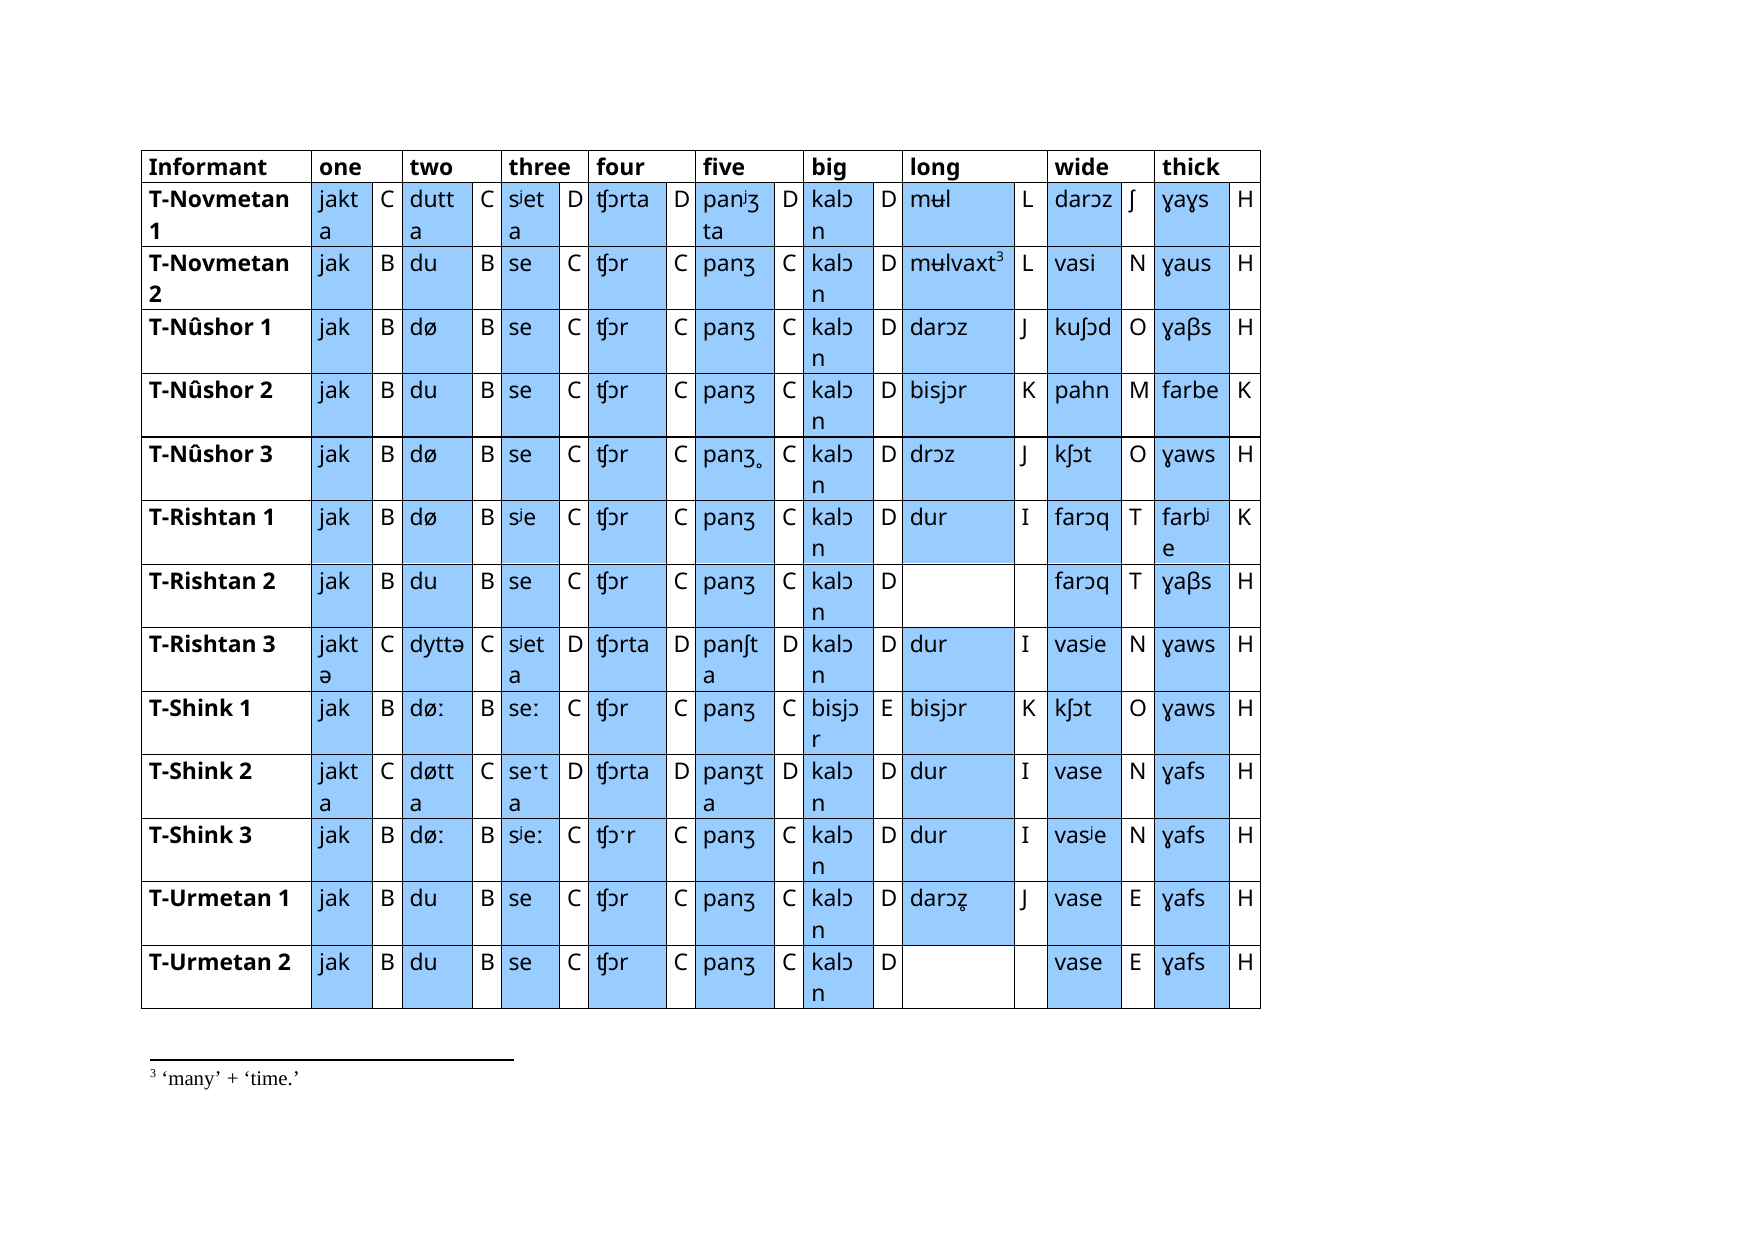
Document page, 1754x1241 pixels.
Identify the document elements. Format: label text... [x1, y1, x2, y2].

table_cell ɣaus [1155, 247, 1229, 309]
table_cell darɔz [1048, 183, 1121, 246]
table_cell ʧɔrta [589, 755, 666, 818]
table_cell [1015, 565, 1047, 627]
table_cell D [667, 628, 695, 691]
table_cell H [1230, 310, 1260, 373]
table_cell B [473, 374, 501, 436]
table_cell D [874, 755, 902, 818]
table_cell I [1015, 819, 1047, 881]
table_cell C [775, 882, 803, 945]
table_cell C [775, 565, 803, 627]
table_cell C [560, 946, 588, 1008]
table_cell ʧɔr [589, 438, 666, 500]
table_cell B [473, 946, 501, 1008]
table_cell H [1230, 755, 1260, 818]
table_cell panʒ [696, 692, 774, 754]
table_cell C [667, 374, 695, 436]
table_cell ɣaβs [1155, 310, 1229, 373]
table_cell døː [403, 819, 472, 881]
table_cell panʒ [696, 247, 774, 309]
table_cell kuʃɔd [1048, 310, 1121, 373]
table_cell se [502, 310, 559, 373]
table_cell T-Nûshor 3 [142, 438, 311, 500]
table_cell C [373, 628, 402, 691]
table_cell O [1122, 310, 1154, 373]
table_cell T-Novmetan 2 [142, 247, 311, 309]
table_cell panʃta [696, 628, 774, 691]
table_cell O [1122, 438, 1154, 500]
table_cell seː [502, 692, 559, 754]
table_header thick [1155, 151, 1260, 182]
table_cell L [1015, 183, 1047, 246]
table_cell ʧɔr [589, 501, 666, 563]
table_header two [403, 151, 501, 182]
table_cell C [667, 692, 695, 754]
table_cell C [667, 438, 695, 500]
table_cell vase [1048, 755, 1121, 818]
table_cell C [560, 247, 588, 309]
table_cell panʒ˳ [696, 438, 774, 500]
table_cell D [874, 183, 902, 246]
table_cell ʧɔr [589, 692, 666, 754]
table_cell C [373, 755, 402, 818]
table_cell panʒ [696, 882, 774, 945]
table_cell T-Novmetan 1 [142, 183, 311, 246]
table_cell J [1015, 310, 1047, 373]
table_cell farbe [1155, 374, 1229, 436]
table_cell D [874, 247, 902, 309]
table_cell T-Nûshor 2 [142, 374, 311, 436]
table_cell K [1015, 374, 1047, 436]
table_cell J [1015, 882, 1047, 945]
table_cell ʧɔrta [589, 628, 666, 691]
table_cell kalɔn [804, 247, 873, 309]
table_cell C [667, 310, 695, 373]
table_cell ʧɔr [589, 374, 666, 436]
table_cell seˑta [502, 755, 559, 818]
table_cell panʒ [696, 310, 774, 373]
table_cell J [1015, 438, 1047, 500]
table_cell jak [312, 819, 372, 881]
table_cell B [473, 247, 501, 309]
table_cell D [667, 183, 695, 246]
table_cell C [667, 565, 695, 627]
table_cell dø [403, 438, 472, 500]
table_cell E [1122, 946, 1154, 1008]
table_cell dyttə [403, 628, 472, 691]
table_header three [502, 151, 588, 182]
table_cell I [1015, 755, 1047, 818]
table_cell se [502, 565, 559, 627]
table_cell ɣaβs [1155, 565, 1229, 627]
table_cell C [775, 501, 803, 563]
table_cell se [502, 946, 559, 1008]
table_cell D [874, 628, 902, 691]
table_cell jak [312, 692, 372, 754]
table_cell se [502, 374, 559, 436]
table_cell kalɔn [804, 628, 873, 691]
table_cell B [473, 438, 501, 500]
table_cell vasʲe [1048, 628, 1121, 691]
table_cell C [560, 882, 588, 945]
table_cell ɣafs [1155, 755, 1229, 818]
table_cell dø [403, 310, 472, 373]
table_cell D [775, 755, 803, 818]
table_cell H [1230, 183, 1260, 246]
table_cell ʧɔˑr [589, 819, 666, 881]
table_cell mʉlvaxt [903, 247, 1014, 309]
table_cell bisjɔr [903, 692, 1014, 754]
table_cell B [473, 501, 501, 563]
table_cell jak [312, 501, 372, 563]
table_cell D [667, 755, 695, 818]
table_cell sʲe [502, 501, 559, 563]
table_cell T-Shink 1 [142, 692, 311, 754]
table_cell N [1122, 755, 1154, 818]
table_cell C [473, 755, 501, 818]
table_cell bisjɔr [804, 692, 873, 754]
table_cell B [373, 692, 402, 754]
table_cell panʒta [696, 755, 774, 818]
table_cell H [1230, 438, 1260, 500]
table_cell se [502, 882, 559, 945]
table_cell C [667, 501, 695, 563]
table_cell jak [312, 882, 372, 945]
table_cell vase [1048, 946, 1121, 1008]
table_cell ɣaɣs [1155, 183, 1229, 246]
table_cell sʲeta [502, 183, 559, 246]
table_cell jak [312, 310, 372, 373]
table_cell T [1122, 565, 1154, 627]
table_cell H [1230, 882, 1260, 945]
table_cell ɣafs [1155, 946, 1229, 1008]
table_cell C [775, 310, 803, 373]
table_cell ɣaws [1155, 628, 1229, 691]
table_cell dutta [403, 183, 472, 246]
table_cell H [1230, 692, 1260, 754]
table_cell C [775, 946, 803, 1008]
table_cell kalɔn [804, 501, 873, 563]
table_cell L [1015, 247, 1047, 309]
table_cell kalɔn [804, 310, 873, 373]
table_cell vasʲe [1048, 819, 1121, 881]
table_cell panʒ [696, 565, 774, 627]
table_cell farbʲe [1155, 501, 1229, 563]
table_cell se [502, 247, 559, 309]
table_cell C [473, 628, 501, 691]
table_cell kalɔn [804, 755, 873, 818]
table_cell kalɔn [804, 565, 873, 627]
table_cell panʒ [696, 374, 774, 436]
table_cell dur [903, 755, 1014, 818]
table_cell D [874, 501, 902, 563]
table_cell D [560, 755, 588, 818]
table_cell O [1122, 692, 1154, 754]
table_cell B [373, 882, 402, 945]
table_cell vase [1048, 882, 1121, 945]
table_cell C [775, 374, 803, 436]
table_cell K [1230, 501, 1260, 563]
table_cell farɔq [1048, 565, 1121, 627]
table_cell B [373, 565, 402, 627]
table_cell ɣafs [1155, 819, 1229, 881]
table_cell døː [403, 692, 472, 754]
table_cell panʲʒta [696, 183, 774, 246]
table_cell T-Urmetan 1 [142, 882, 311, 945]
table_cell C [560, 819, 588, 881]
table_cell du [403, 374, 472, 436]
table_cell du [403, 247, 472, 309]
table_cell H [1230, 628, 1260, 691]
table_header Informant [142, 151, 311, 182]
table_cell [903, 946, 1014, 1008]
table_cell B [473, 882, 501, 945]
table_cell jak [312, 565, 372, 627]
table_cell [903, 565, 1014, 627]
table_cell pahn [1048, 374, 1121, 436]
table_cell jaktə [312, 628, 372, 691]
table_cell H [1230, 946, 1260, 1008]
table_cell mʉl [903, 183, 1014, 246]
table_cell D [874, 438, 902, 500]
table_cell C [667, 819, 695, 881]
table_cell B [373, 946, 402, 1008]
table_cell C [560, 438, 588, 500]
table_cell panʒ [696, 501, 774, 563]
table_cell T-Shink 3 [142, 819, 311, 881]
table_cell C [560, 692, 588, 754]
table_cell D [560, 183, 588, 246]
table_cell du [403, 565, 472, 627]
table_cell B [373, 247, 402, 309]
table_cell M [1122, 374, 1154, 436]
table_cell jak [312, 946, 372, 1008]
table_cell ʧɔr [589, 565, 666, 627]
table_cell H [1230, 819, 1260, 881]
table_cell D [874, 946, 902, 1008]
table_cell ɣaws [1155, 692, 1229, 754]
table_cell B [473, 565, 501, 627]
table_cell kalɔn [804, 946, 873, 1008]
table_cell C [775, 438, 803, 500]
table_cell C [560, 310, 588, 373]
table_cell [1015, 946, 1047, 1008]
table_cell ɣafs [1155, 882, 1229, 945]
table_cell dur [903, 501, 1014, 563]
table_cell sʲeta [502, 628, 559, 691]
table_cell E [874, 692, 902, 754]
table_cell D [775, 183, 803, 246]
table_header four [589, 151, 695, 182]
table_cell C [560, 565, 588, 627]
table_cell C [373, 183, 402, 246]
table_cell N [1122, 628, 1154, 691]
table_cell B [373, 310, 402, 373]
table_header one [312, 151, 402, 182]
table_cell B [373, 374, 402, 436]
table_cell C [775, 692, 803, 754]
table_cell D [874, 565, 902, 627]
table_cell T-Nûshor 1 [142, 310, 311, 373]
table_cell jak [312, 374, 372, 436]
table_cell ʧɔrta [589, 183, 666, 246]
table_cell vasi [1048, 247, 1121, 309]
table_cell ʃ [1122, 183, 1154, 246]
table_cell C [667, 946, 695, 1008]
table_header long [903, 151, 1047, 182]
table_cell E [1122, 882, 1154, 945]
table_cell D [560, 628, 588, 691]
table_cell darɔz [903, 310, 1014, 373]
table_cell kalɔn [804, 374, 873, 436]
table_cell B [473, 310, 501, 373]
table_cell dur [903, 819, 1014, 881]
table_cell B [373, 819, 402, 881]
table_cell K [1230, 374, 1260, 436]
table_cell C [473, 183, 501, 246]
table_cell C [667, 882, 695, 945]
table_cell kʃɔt [1048, 438, 1121, 500]
table_cell ʧɔr [589, 882, 666, 945]
table_cell N [1122, 819, 1154, 881]
table_cell panʒ [696, 946, 774, 1008]
table_cell jak [312, 247, 372, 309]
table_cell D [874, 310, 902, 373]
table_cell kalɔn [804, 183, 873, 246]
table_cell T-Urmetan 2 [142, 946, 311, 1008]
table_cell D [874, 882, 902, 945]
table_cell H [1230, 247, 1260, 309]
table_cell dur [903, 628, 1014, 691]
table_cell C [667, 247, 695, 309]
table_cell jakta [312, 755, 372, 818]
table_cell du [403, 946, 472, 1008]
table_cell sʲeː [502, 819, 559, 881]
table_cell C [560, 501, 588, 563]
table_cell ʧɔr [589, 310, 666, 373]
table_cell N [1122, 247, 1154, 309]
table_cell T-Rishtan 1 [142, 501, 311, 563]
table_cell døtta [403, 755, 472, 818]
table_cell jak [312, 438, 372, 500]
table_cell kalɔn [804, 882, 873, 945]
table_cell ʧɔr [589, 946, 666, 1008]
table_cell B [473, 819, 501, 881]
table_cell farɔq [1048, 501, 1121, 563]
table_cell T [1122, 501, 1154, 563]
table_header wide [1048, 151, 1154, 182]
table_cell H [1230, 565, 1260, 627]
table_cell D [775, 628, 803, 691]
table_cell C [560, 374, 588, 436]
table_cell T-Shink 2 [142, 755, 311, 818]
table_cell T-Rishtan 2 [142, 565, 311, 627]
table_cell T-Rishtan 3 [142, 628, 311, 691]
table_cell kalɔn [804, 819, 873, 881]
table_cell panʒ [696, 819, 774, 881]
table_cell kʃɔt [1048, 692, 1121, 754]
table_header big [804, 151, 902, 182]
table_cell D [874, 374, 902, 436]
table_cell du [403, 882, 472, 945]
table_cell K [1015, 692, 1047, 754]
table_cell B [473, 692, 501, 754]
table_header five [696, 151, 803, 182]
table_cell I [1015, 501, 1047, 563]
table_cell C [775, 247, 803, 309]
table_cell darɔz̥ [903, 882, 1014, 945]
table_cell drɔz [903, 438, 1014, 500]
table_cell ɣaws [1155, 438, 1229, 500]
table_cell ʧɔr [589, 247, 666, 309]
table_cell dø [403, 501, 472, 563]
table_cell se [502, 438, 559, 500]
table_cell jakta [312, 183, 372, 246]
table_cell bisjɔr [903, 374, 1014, 436]
table_cell B [373, 501, 402, 563]
table_cell kalɔn [804, 438, 873, 500]
table_cell C [775, 819, 803, 881]
table_cell B [373, 438, 402, 500]
table_cell D [874, 819, 902, 881]
table_cell I [1015, 628, 1047, 691]
